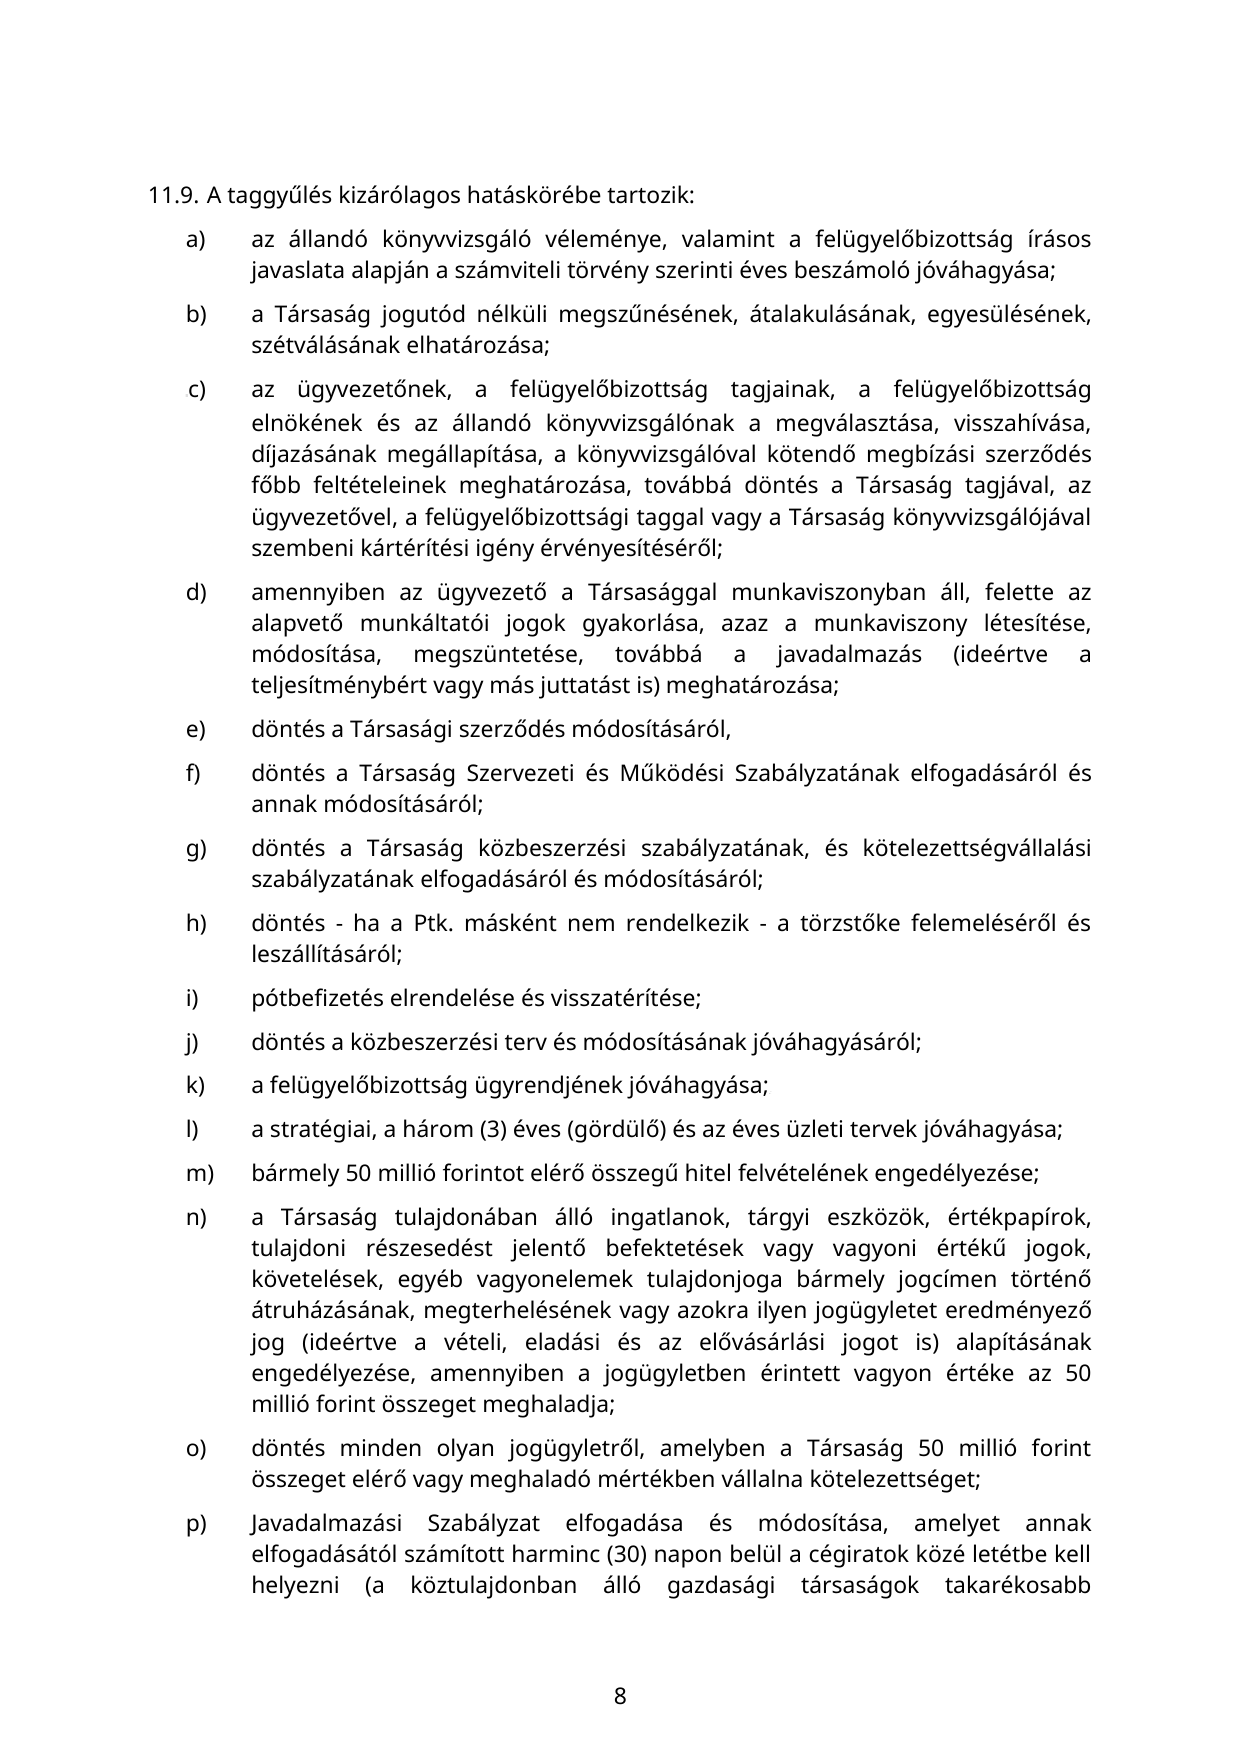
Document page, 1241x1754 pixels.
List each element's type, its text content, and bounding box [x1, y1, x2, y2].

list pótbefizetés elrendelése és visszatérítése; [186, 982, 1093, 1013]
list az állandó könyvvizsgáló véleménye, valamint a felügyelőbizottság írásos javaslata alapján a számviteli törvény szerinti éves beszámoló jóváhagyása; [186, 223, 1093, 285]
list a stratégiai, a három (3) éves (gördülő) és az éves üzleti tervek jóváhagyása; [186, 1113, 1093, 1144]
list döntés a Társaság Szervezeti és Működési Szabályzatának elfogadásáról és annak módosításáról; [186, 757, 1093, 819]
list bármely 50 millió forintot elérő összegű hitel felvételének engedélyezése; [186, 1157, 1093, 1188]
list amennyiben az ügyvezető a Társasággal munkaviszonyban áll, felette az alapvető munkáltatói jogok gyakorlása, azaz a munkaviszony létesítése, módosítása, megszüntetése, továbbá a javadalmazás (ideértve a teljesítménybért vagy más juttatást is) meghatározása; [186, 575, 1093, 700]
text c) az ügyvezetőnek, a felügyelőbizottság tagjainak, a felügyelőbizottság elnökének és az állandó könyvvizsgálónak a megválasztása, visszahívása, díjazásának megállapítása, a könyvvizsgálóval kötendő megbízási szerződés főbb feltételeinek meghatározása, továbbá döntés a Társaság tagjával, az ügyvezetővel, a felügyelőbizottsági taggal vagy a Társaság könyvvizsgálójával szembeni kártérítési igény érvényesítéséről; [186, 373, 1093, 563]
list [186, 1507, 1093, 1600]
list döntés a közbeszerzési terv és módosításának jóváhagyásáról; [186, 1025, 1093, 1057]
list a Társaság tulajdonában álló ingatlanok, tárgyi eszközök, értékpapírok, tulajdoni részesedést jelentő befektetések vagy vagyoni értékű jogok, követelések, egyéb vagyonelemek tulajdonjoga bármely jogcímen történő átruházásának, megterhelésének vagy azokra ilyen jogügyletet eredményező jog (ideértve a vételi, eladási és az elővásárlási jogot is) alapításának engedélyezése, amennyiben a jogügyletben érintett vagyon értéke az 50 millió forint összeget meghaladja; [186, 1200, 1093, 1419]
list döntés minden olyan jogügyletről, amelyben a Társaság 50 millió forint összeget elérő vagy meghaladó mértékben vállalna kötelezettséget; [186, 1432, 1093, 1494]
list a Társaság jogutód nélküli megszűnésének, átalakulásának, egyesülésének, szétválásának elhatározása; [186, 298, 1093, 360]
list döntés a Társaság közbeszerzési szabályzatának, és kötelezettségvállalási szabályzatának elfogadásáról és módosításáról; [186, 832, 1093, 894]
list a felügyelőbizottság ügyrendjének jóváhagyása; [186, 1069, 1093, 1100]
list döntés - ha a Ptk. másként nem rendelkezik - a törzstőke felemeléséről és leszállításáról; [186, 907, 1093, 969]
list A taggyűlés kizárólagos hatáskörébe tartozik: [148, 179, 1093, 210]
list döntés a Társasági szerződés módosításáról, [186, 713, 1093, 744]
